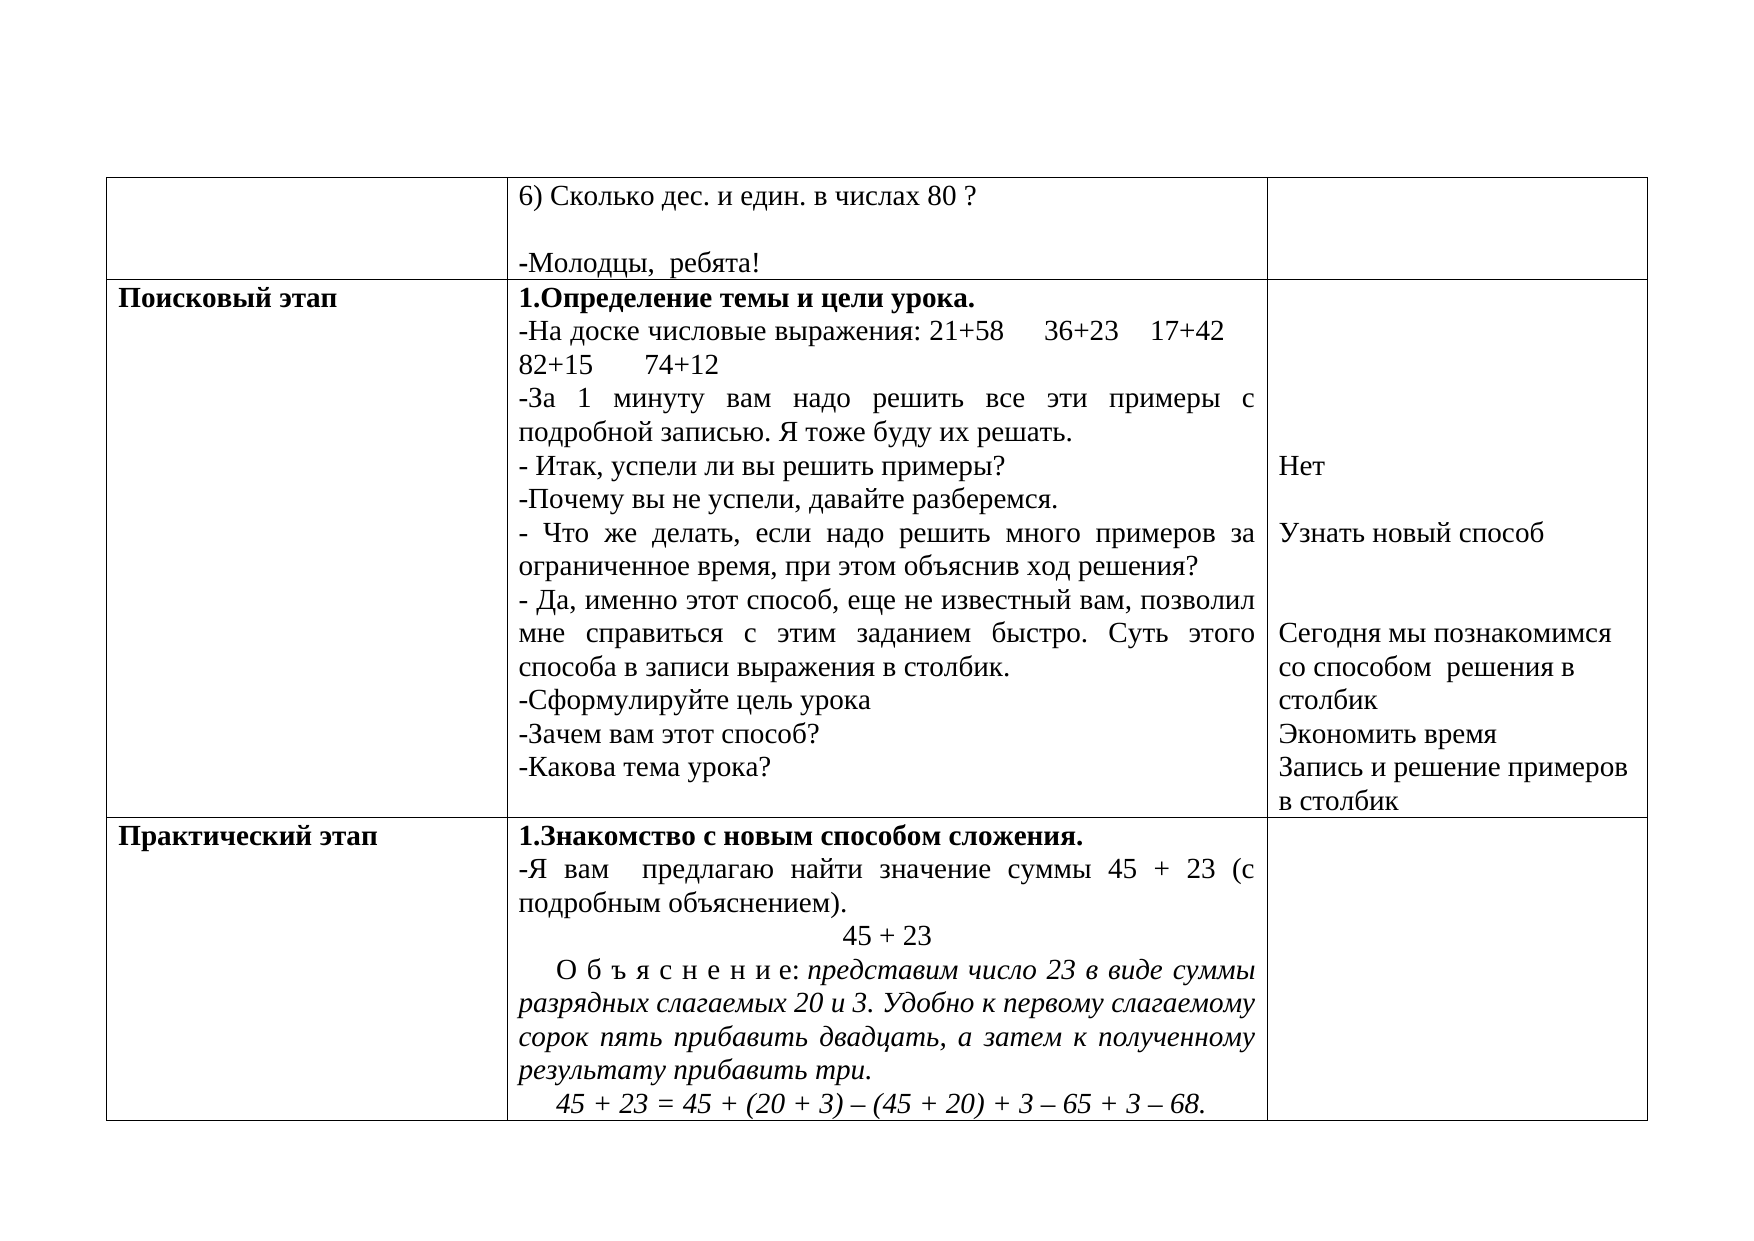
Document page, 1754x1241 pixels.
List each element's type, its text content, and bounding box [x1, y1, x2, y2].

table_cell Практический этап [107, 818, 507, 1119]
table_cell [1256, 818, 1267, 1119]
table_cell Поисковый этап [107, 280, 507, 817]
table_cell 1.Определение темы и цели урока. -На доске числовые выражения: 21+58 36+23 17+42 82+15 74+12 -За 1 минуту вам надо решить все эти примеры с подробной записью. Я тоже буду их решать. - Итак, успели ли вы решить примеры? -Почему вы не успели, давайте разберемся. - Что же делать, если надо решить много примеров за ограниченное время, при этом объяснив ход решения? - Да, именно этот способ, еще не известный вам, позволил мне справиться с этим заданием быстро. Суть этого способа в записи выражения в столбик. -Сформулируйте цель урока -Зачем вам этот способ? -Какова тема урока? [508, 280, 1267, 817]
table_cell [508, 178, 1267, 279]
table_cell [1268, 178, 1647, 279]
table_cell Нет Узнать новый способ Сегодня мы познакомимся со способом решения в столбик Экономить время Запись и решение примеров в столбик [1268, 280, 1647, 817]
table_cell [1268, 818, 1647, 1119]
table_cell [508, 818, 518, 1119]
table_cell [107, 178, 507, 279]
